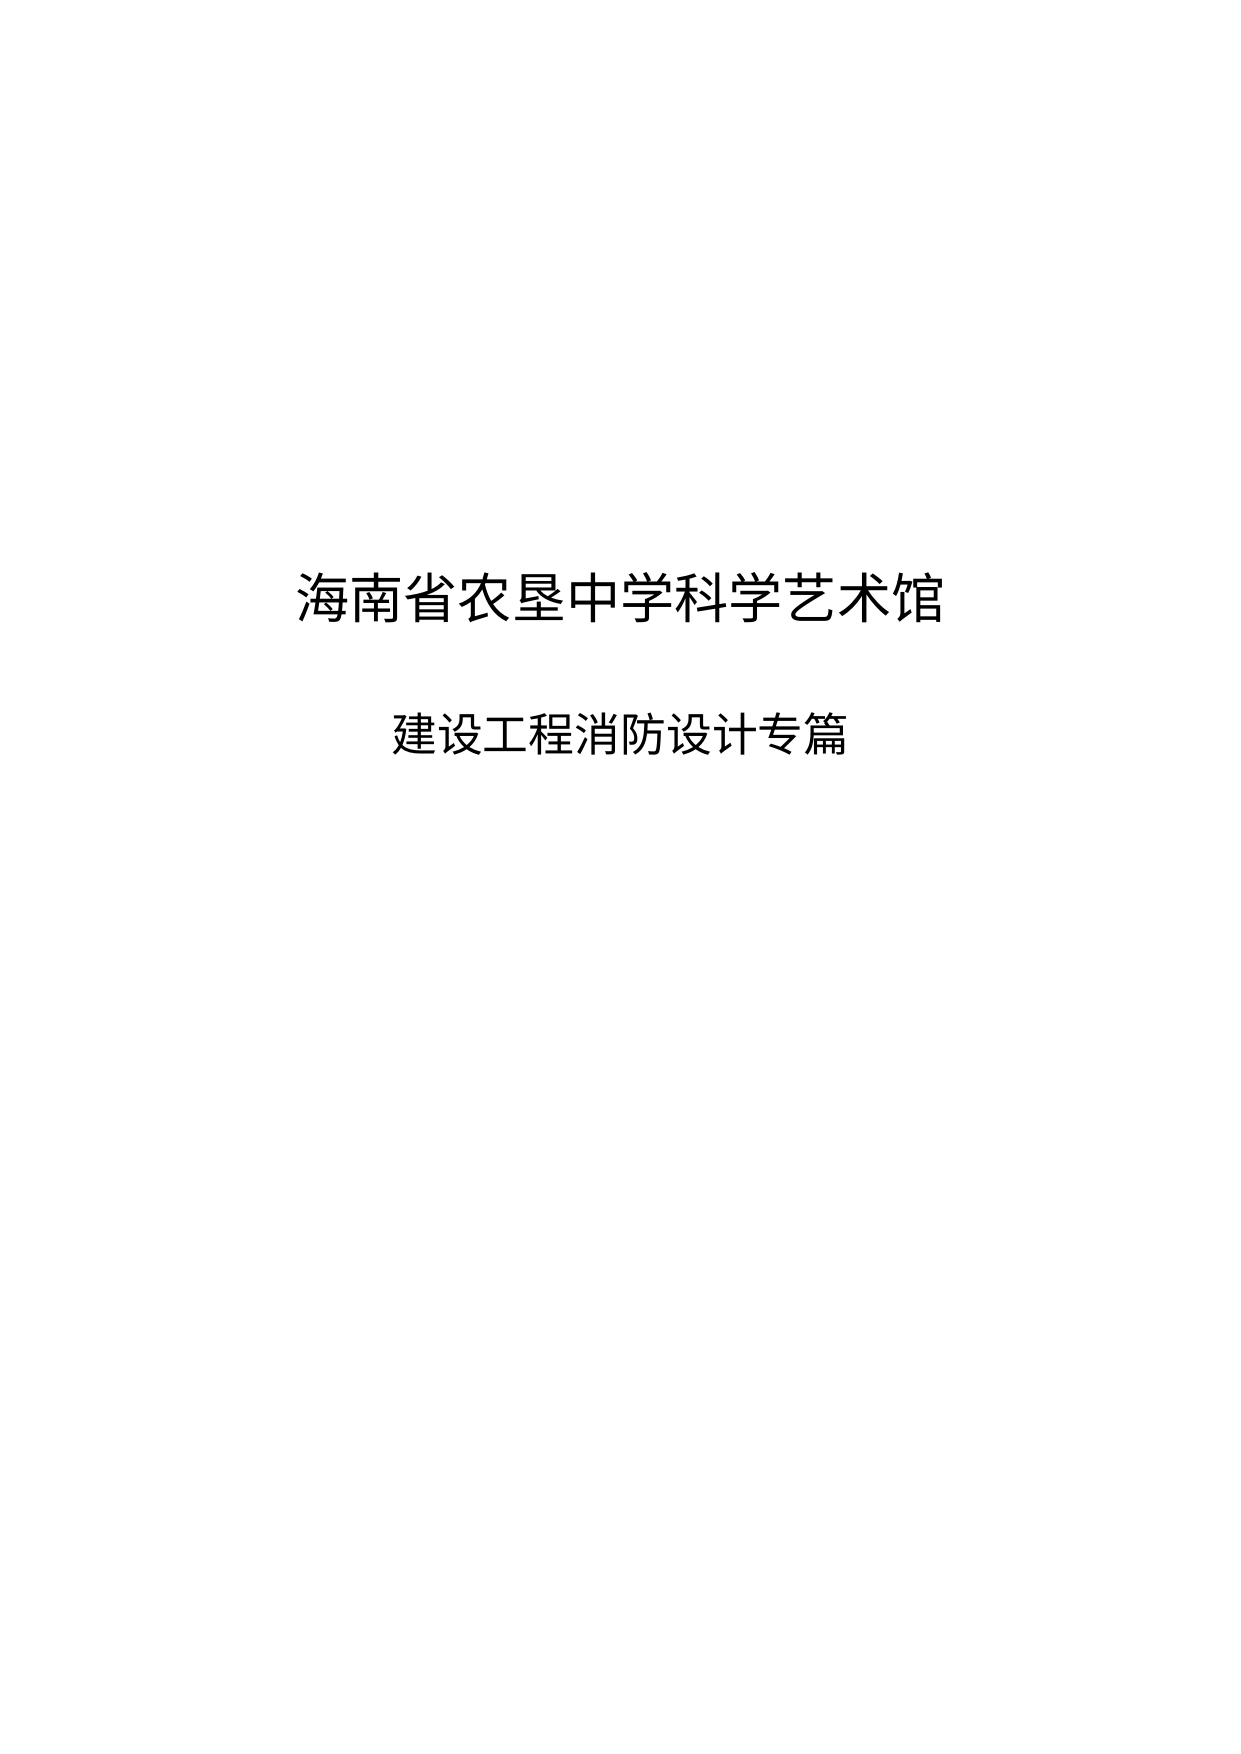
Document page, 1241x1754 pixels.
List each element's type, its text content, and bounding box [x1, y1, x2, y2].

text 海南省农垦中学科学艺术馆 [187, 547, 1053, 644]
text 建设工程消防设计专篇 [187, 683, 1053, 781]
